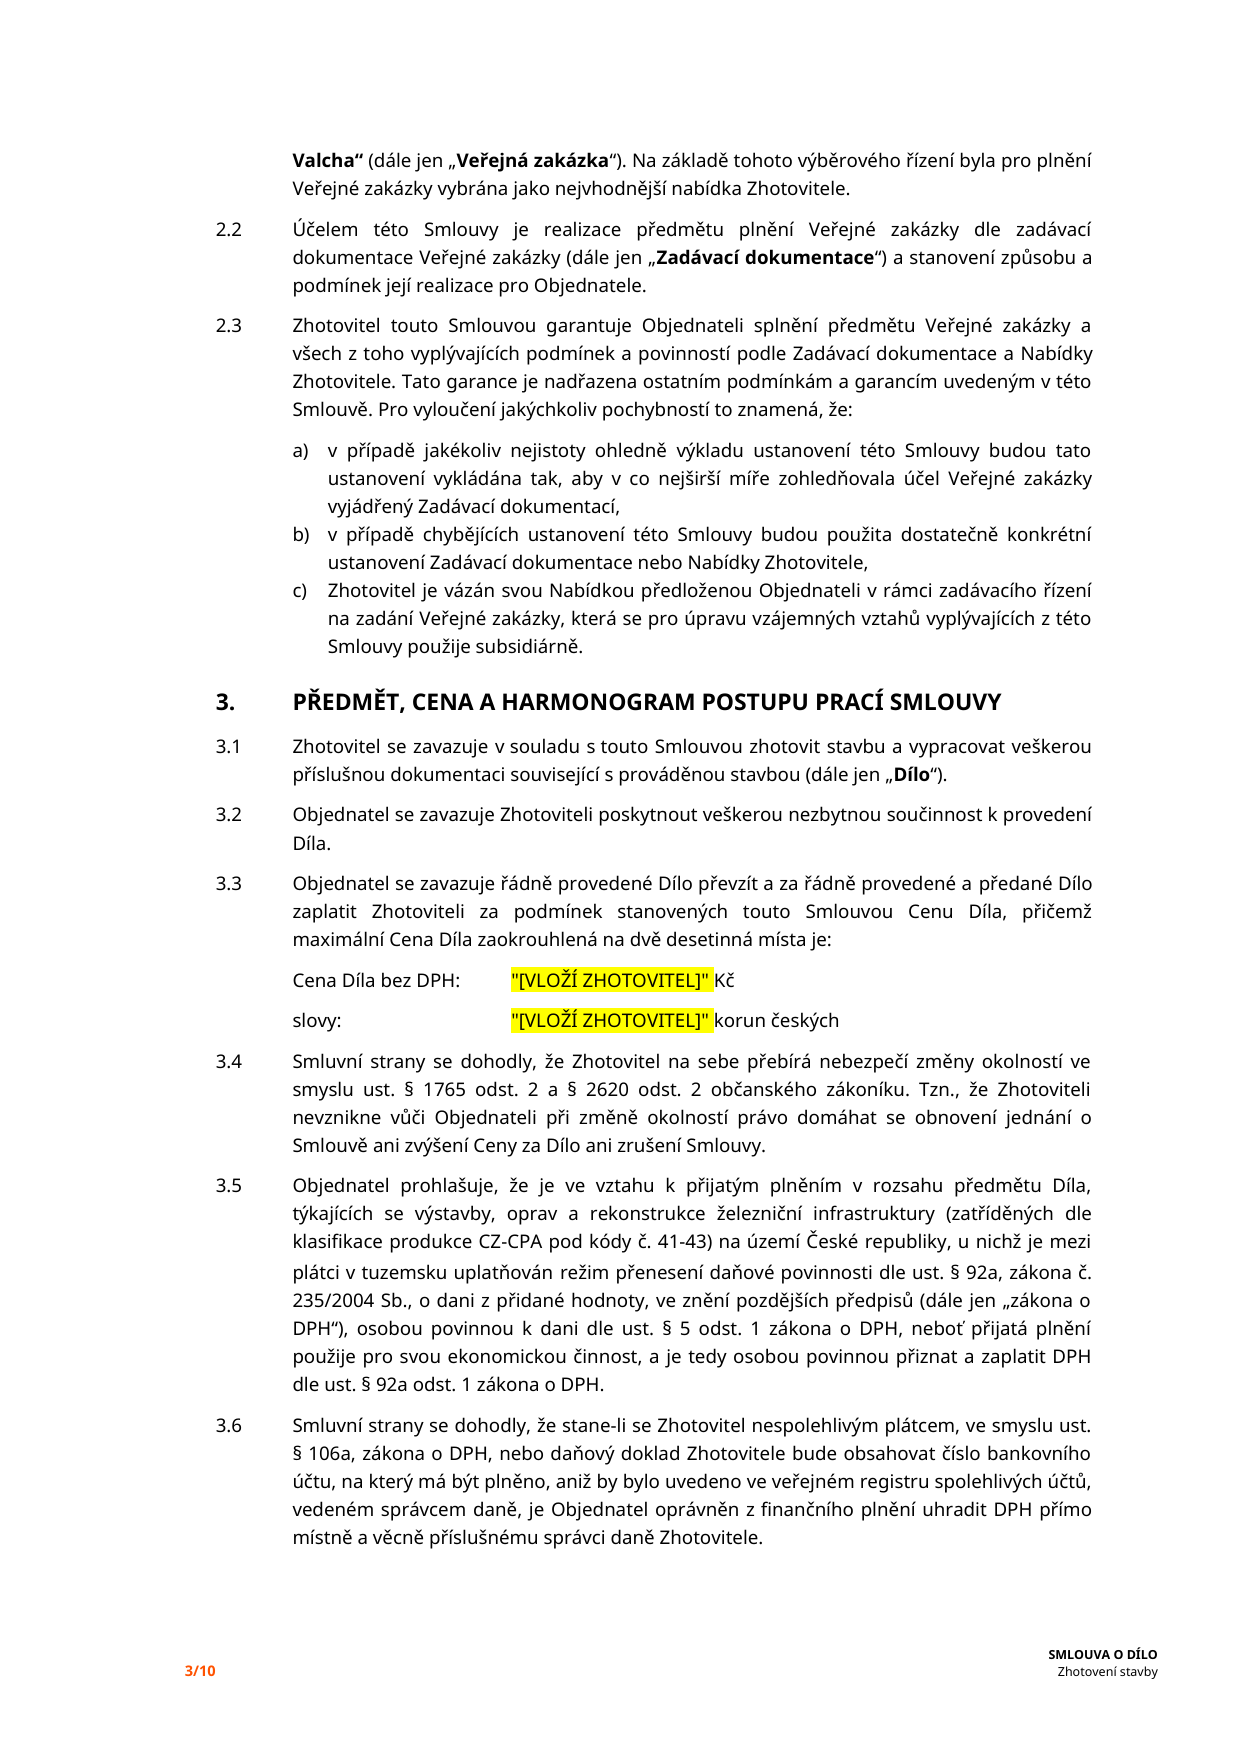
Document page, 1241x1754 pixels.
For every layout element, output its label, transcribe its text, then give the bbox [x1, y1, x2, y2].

text v případě jakékoliv nejistoty ohledně výkladu ustanovení této Smlouvy budou tato ustanovení vykládána tak, aby v co nejširší míře zohledňovala účel Veřejné zakázky vyjádřený Zadávací dokumentací, [292, 437, 1093, 519]
text Objednatel prohlašuje, že je ve vztahu k přijatým plněním v rozsahu předmětu Díla, týkajících se výstavby, oprav a rekonstrukce železniční infrastruktury (zatříděných dle klasifikace produkce CZ-CPA pod kódy č. 41-43) na území České republiky, u nichž je mezi plátci v tuzemsku uplatňován režim přenesení daňové povinnosti dle ust. § 92a, zákona č. 235/2004 Sb., o dani z přidané hodnoty, ve znění pozdějších předpisů (dále jen „zákona o DPH“), osobou povinnou k dani dle ust. § 5 odst. 1 zákona o DPH, neboť přijatá plnění použije pro svou ekonomickou činnost, a je tedy osobou povinnou přiznat a zaplatit DPH dle ust. § 92a odst. 1 zákona o DPH. [216, 1172, 1093, 1397]
text Zhotovitel se zavazuje v souladu s touto Smlouvou zhotovit stavbu a vypracovat veškerou příslušnou dokumentaci související s prováděnou stavbou (dále jen „Dílo“). [216, 733, 1093, 787]
text PŘEDMĚT, CENA A HARMONOGRAM POSTUPU PRACÍ SMLOUVY [216, 686, 1093, 718]
text Účelem této Smlouvy je realizace předmětu plnění Veřejné zakázky dle zadávací dokumentace Veřejné zakázky (dále jen „Zadávací dokumentace“) a stanovení způsobu a podmínek její realizace pro Objednatele. [216, 216, 1093, 298]
text Smluvní strany se dohodly, že stane-li se Zhotovitel nespolehlivým plátcem, ve smyslu ust. § 106a, zákona o DPH, nebo daňový doklad Zhotovitele bude obsahovat číslo bankovního účtu, na který má být plněno, aniž by bylo uvedeno ve veřejném registru spolehlivých účtů, vedeném správcem daně, je Objednatel oprávněn z finančního plnění uhradit DPH přímo místně a věcně příslušnému správci daně Zhotovitele. [216, 1412, 1093, 1549]
text Objednatel se zavazuje Zhotoviteli poskytnout veškerou nezbytnou součinnost k provedení Díla. [216, 802, 1093, 855]
text slovy: korun českých [292, 1007, 1093, 1033]
text Cena Díla bez DPH: Kč [714, 967, 1093, 992]
text v případě chybějících ustanovení této Smlouvy budou použita dostatečně konkrétní ustanovení Zadávací dokumentace nebo Nabídky Zhotovitele, [292, 521, 1093, 575]
text Zhotovitel touto Smlouvou garantuje Objednateli splnění předmětu Veřejné zakázky a všech z toho vyplývajících podmínek a povinností podle Zadávací dokumentace a Nabídky Zhotovitele. Tato garance je nadřazena ostatním podmínkám a garancím uvedeným v této Smlouvě. Pro vyloučení jakýchkoliv pochybností to znamená, že: [216, 313, 1093, 422]
text Zhotovitel je vázán svou Nabídkou předloženou Objednateli v rámci zadávacího řízení na zadání Veřejné zakázky, která se pro úpravu vzájemných vztahů vyplývajících z této Smlouvy použije subsidiárně. [292, 577, 1093, 659]
text Cena Díla bez DPH: Kč [292, 967, 511, 992]
text Smluvní strany se dohodly, že Zhotovitel na sebe přebírá nebezpečí změny okolností ve smyslu ust. § 1765 odst. 2 a § 2620 odst. 2 občanského zákoníku. Tzn., že Zhotoviteli nevznikne vůči Objednateli při změně okolností právo domáhat se obnovení jednání o Smlouvě ani zvýšení Ceny za Dílo ani zrušení Smlouvy. [216, 1048, 1093, 1157]
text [216, 147, 1093, 201]
text Objednatel se zavazuje řádně provedené Dílo převzít a za řádně provedené a předané Dílo zaplatit Zhotoviteli za podmínek stanovených touto Smlouvou Cenu Díla, přičemž maximální Cena Díla zaokrouhlená na dvě desetinná místa je: [216, 870, 1093, 952]
